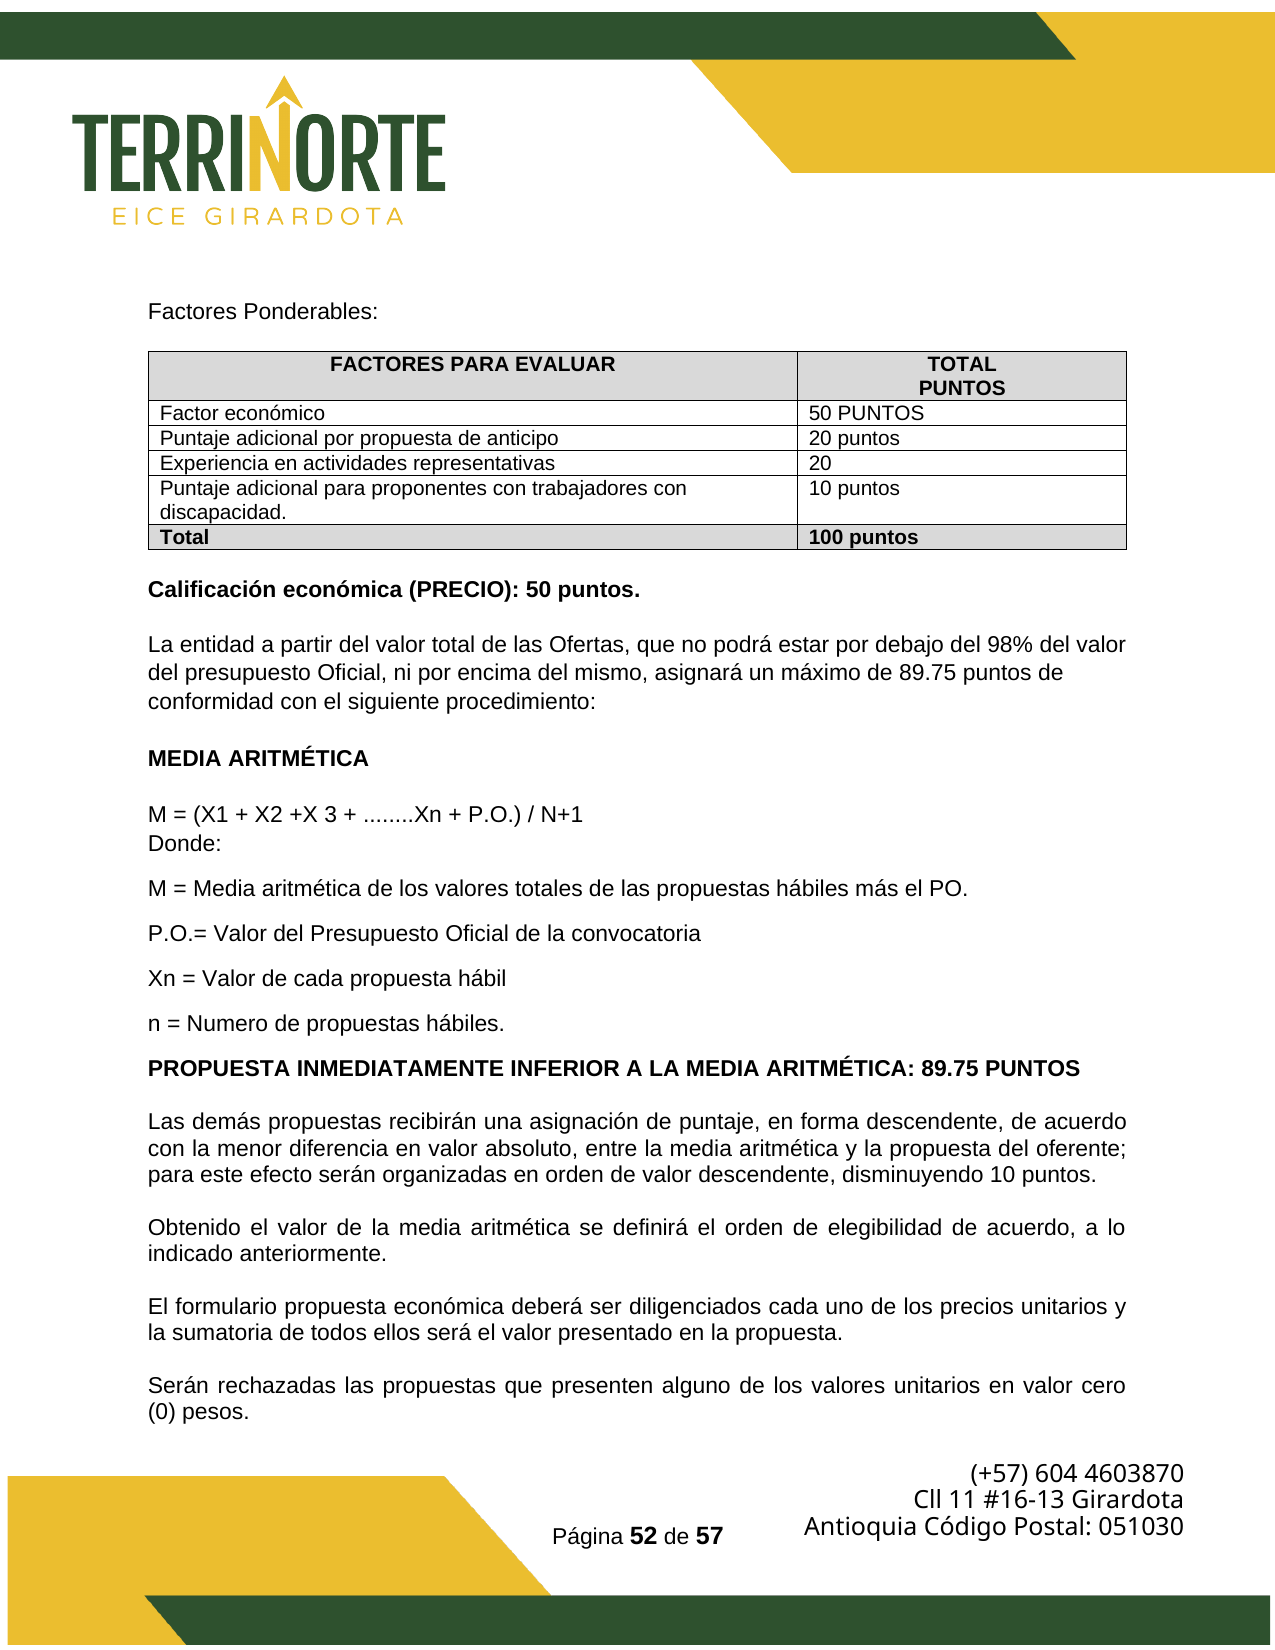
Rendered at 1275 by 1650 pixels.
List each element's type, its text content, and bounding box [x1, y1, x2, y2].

text Xn = Valor de cada propuesta hábil [148, 965, 1127, 992]
table_cell Factor económico [149, 401, 797, 425]
text P.O.= Valor del Presupuesto Oficial de la convocatoria [148, 920, 1127, 946]
table_cell Puntaje adicional por propuesta de anticipo [149, 426, 797, 450]
table_cell 20 [798, 451, 1126, 475]
text M = Media aritmética de los valores totales de las propuestas hábiles más el PO. [148, 875, 1127, 901]
table_header FACTORES PARA EVALUAR [149, 352, 797, 400]
picture [7, 1476, 1271, 1645]
text La entidad a partir del valor total de las Ofertas, que no podrá estar por debajo del 98% del valor del presupuesto Oficial, ni por encima del mismo, asignará un máximo de 89.75 puntos de conformidad con el siguiente procedimiento: [148, 631, 1127, 714]
table_cell 100 puntos [798, 525, 1126, 549]
text M = (X1 + X2 +X 3 + ........Xn + P.O.) / N+1 [148, 801, 1127, 828]
text MEDIA ARITMÉTICA [148, 744, 1127, 771]
text Serán rechazadas las propuestas que presenten alguno de los valores unitarios en valor cero (0) pesos. [148, 1372, 1127, 1424]
table_cell 20 puntos [798, 426, 1126, 450]
picture [0, 12, 1275, 225]
text Donde: [148, 830, 1127, 856]
table_cell Total [149, 525, 797, 549]
text PROPUESTA INMEDIATAMENTE INFERIOR A LA MEDIA ARITMÉTICA: 89.75 PUNTOS [148, 1055, 1127, 1082]
subtitle Calificación económica (PRECIO): 50 puntos. [148, 576, 1127, 602]
table_cell Puntaje adicional para proponentes con trabajadores con discapacidad. [149, 476, 797, 524]
table_cell 10 puntos [798, 476, 1126, 524]
text El formulario propuesta económica deberá ser diligenciados cada uno de los precios unitarios y la sumatoria de todos ellos será el valor presentado en la propuesta. [148, 1293, 1127, 1345]
table_cell 50 PUNTOS [798, 401, 1126, 425]
text n = Numero de propuestas hábiles. [148, 1010, 1127, 1037]
text Obtenido el valor de la media aritmética se definirá el orden de elegibilidad de acuerdo, a lo indicado anteriormente. [148, 1213, 1127, 1266]
table_cell Experiencia en actividades representativas [149, 451, 797, 475]
table_header TOTAL PUNTOS [798, 352, 1126, 400]
text Las demás propuestas recibirán una asignación de puntaje, en forma descendente, de acuerdo con la menor diferencia en valor absoluto, entre la media aritmética y la propuesta del oferente; para este efecto serán organizadas en orden de valor descendente, disminuyendo 10 puntos. [148, 1108, 1127, 1187]
text Factores Ponderables: [148, 298, 1127, 324]
